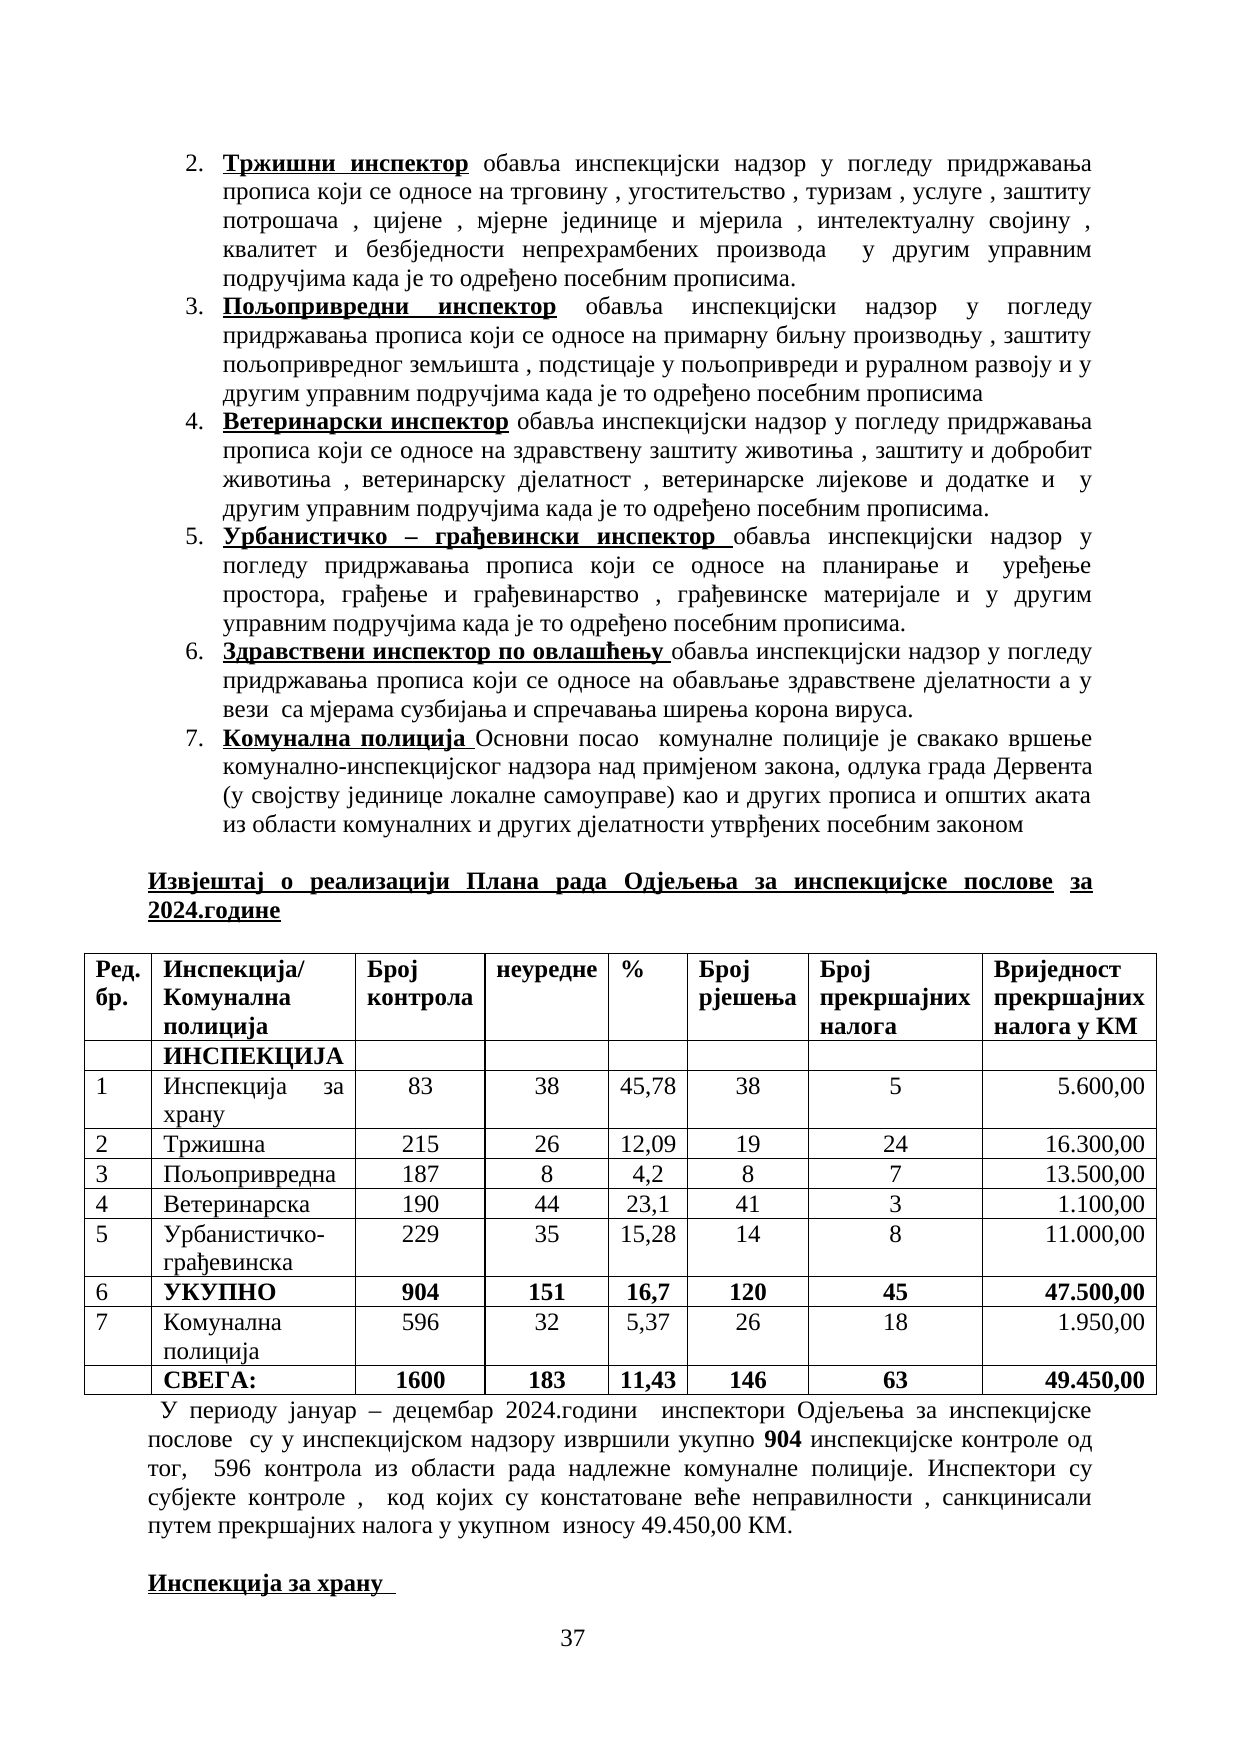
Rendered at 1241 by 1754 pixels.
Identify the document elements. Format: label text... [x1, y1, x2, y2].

table_cell 8 [486, 1159, 608, 1188]
list Тржишни инспектор обавља инспекцијски надзор у погледу придржавања прописа који се односе на трговину , угоститељство , туризам , услуге , заштиту потрошача , цијене , мјерне јединице и мјерила , интелектуалну својину , квалитет и безбједности непрехрамбених производа у другим управним подручјима када је тo одређено посебним прописима. [185, 148, 1093, 291]
table_cell 83 [356, 1071, 484, 1128]
table_cell 11.000,00 [983, 1219, 1156, 1276]
text У периоду јануар – децембар 2024.години инспектори Одјељења за инспекцијске послове су у инспекцијском надзору извршили укупно 904 инспекцијскe контролe од тог, 596 контролa из области рада надлежне комуналне полиције. Инспектори су субјекте контроле , код којих су констатоване веће неправилности , санкцинисали путем прекршајних налога у укупном износу 49.450,00 КМ. [148, 1395, 1093, 1539]
table_header Вриједност прекршајних налога у КМ [983, 954, 1156, 1040]
table_cell 32 [486, 1307, 608, 1364]
table_header Ред. бр. [85, 954, 151, 1040]
table_cell 16,7 [609, 1277, 687, 1306]
table_cell 1600 [356, 1366, 484, 1394]
list Урбанистичко – грађевински инспектор обавља инспекцијски надзор у погледу придржавања прописа који се односе на планирање и уређење простора, грађење и грађевинарство , грађевинске материјале и у другим управним подручјима када је то одређено посебним прописима. [185, 521, 1093, 636]
table_cell 120 [688, 1277, 808, 1306]
list Здравствени инспектор по овлашћењу обавља инспекцијски надзор у погледу придржавања прописа који се односе на обављање здравствене дјелатности а у вези са мјерама сузбијања и спречавања ширења корона вируса. [185, 636, 1093, 723]
table_cell 187 [356, 1159, 484, 1188]
table_cell 2 [85, 1129, 151, 1158]
table_cell 5.600,00 [983, 1071, 1156, 1128]
table_cell 151 [486, 1277, 608, 1306]
table_cell [85, 1366, 151, 1394]
table_cell Урбанистичко-грађевинска [152, 1219, 355, 1276]
table_cell 7 [85, 1307, 151, 1364]
table_cell 6 [85, 1277, 151, 1306]
table_cell 44 [486, 1189, 608, 1218]
table_cell 1.950,00 [983, 1307, 1156, 1364]
table_cell 5 [85, 1219, 151, 1276]
table_cell 3 [85, 1159, 151, 1188]
table_cell [983, 1041, 1156, 1070]
table_cell [356, 1041, 484, 1070]
table_cell 38 [486, 1071, 608, 1128]
table_cell Тржишна [152, 1129, 355, 1158]
table_cell 4,2 [609, 1159, 687, 1188]
table_cell 23,1 [609, 1189, 687, 1218]
table_cell 26 [486, 1129, 608, 1158]
table_cell 3 [809, 1189, 982, 1218]
table_cell УКУПНО [152, 1277, 355, 1306]
table_cell 16.300,00 [983, 1129, 1156, 1158]
table_cell Ветеринарска [152, 1189, 355, 1218]
table_cell 146 [688, 1366, 808, 1394]
table_cell 49.450,00 [983, 1366, 1156, 1394]
table_cell [85, 1041, 151, 1070]
table_cell [486, 1041, 608, 1070]
table_cell 190 [356, 1189, 484, 1218]
table_cell 596 [356, 1307, 484, 1364]
table_cell 904 [356, 1277, 484, 1306]
table_cell 26 [688, 1307, 808, 1364]
table_cell 5 [809, 1071, 982, 1128]
table_cell [688, 1041, 808, 1070]
list Ветеринарски инспектор обавља инспекцијски надзор у погледу придржавања прописа који се односе на здравствену заштиту животиња , заштиту и добробит животиња , ветеринарску дјелатност , ветеринарске лијекове и додатке и у другим управним подручјима када је то одређено посебним прописима. [185, 406, 1093, 521]
table_cell 15,28 [609, 1219, 687, 1276]
table_cell [609, 1041, 687, 1070]
table_cell Комунална полиција [152, 1307, 355, 1364]
table_cell 13.500,00 [983, 1159, 1156, 1188]
table_cell 12,09 [609, 1129, 687, 1158]
table_cell 41 [688, 1189, 808, 1218]
table_cell ИНСПЕКЦИЈА [152, 1041, 355, 1070]
table_cell [809, 1041, 982, 1070]
table_cell 19 [688, 1129, 808, 1158]
list Комунална полиција Основни посао комуналне полиције је свакако вршење комунално-инспекцијског надзора над примјеном закона, одлука града Дервента (у својству јединице локалне самоуправе) као и других прописа и општих аката из области комуналних и других дјелатности утврђених посебним законом [185, 723, 1093, 838]
table_cell 8 [688, 1159, 808, 1188]
table_cell 45,78 [609, 1071, 687, 1128]
text Инспекција за храну [148, 1568, 1093, 1597]
table_header Број контрола [356, 954, 484, 1040]
table_cell 5,37 [609, 1307, 687, 1364]
table_cell 45 [809, 1277, 982, 1306]
table_header неуредне [486, 954, 608, 1040]
table_cell 1.100,00 [983, 1189, 1156, 1218]
text Извјештај о реализацији Плана рада Одјељења за инспекцијске послове за 2024.године [148, 866, 1093, 924]
table_cell 18 [809, 1307, 982, 1364]
table_cell 7 [809, 1159, 982, 1188]
table_cell Пољопривредна [152, 1159, 355, 1188]
table_cell 11,43 [609, 1366, 687, 1394]
list Пољопривредни инспектор обавља инспекцијски надзор у погледу придржавања прописа који се односе на примарну биљну производњу , заштиту пољопривредног земљишта , подстицаје у пољопривреди и руралном развоју и у другим управним подручјима када је то одређено посебним прописима [185, 291, 1093, 406]
table_cell 229 [356, 1219, 484, 1276]
table_cell 63 [809, 1366, 982, 1394]
table_header Инспекција/ Комунална полиција [152, 954, 355, 1040]
table_header Број рјешења [688, 954, 808, 1040]
table_cell 215 [356, 1129, 484, 1158]
table_cell 8 [809, 1219, 982, 1276]
table_header Број прекршајних налога [809, 954, 982, 1040]
table_cell 1 [85, 1071, 151, 1128]
table_cell 47.500,00 [983, 1277, 1156, 1306]
table_cell 183 [486, 1366, 608, 1394]
table_cell 35 [486, 1219, 608, 1276]
table_cell Инспекција за храну [152, 1071, 355, 1128]
table_header % [609, 954, 687, 1040]
table_cell 4 [85, 1189, 151, 1218]
table_cell СВЕГА: [152, 1366, 355, 1394]
table_cell 14 [688, 1219, 808, 1276]
table_cell 38 [688, 1071, 808, 1128]
table_cell 24 [809, 1129, 982, 1158]
